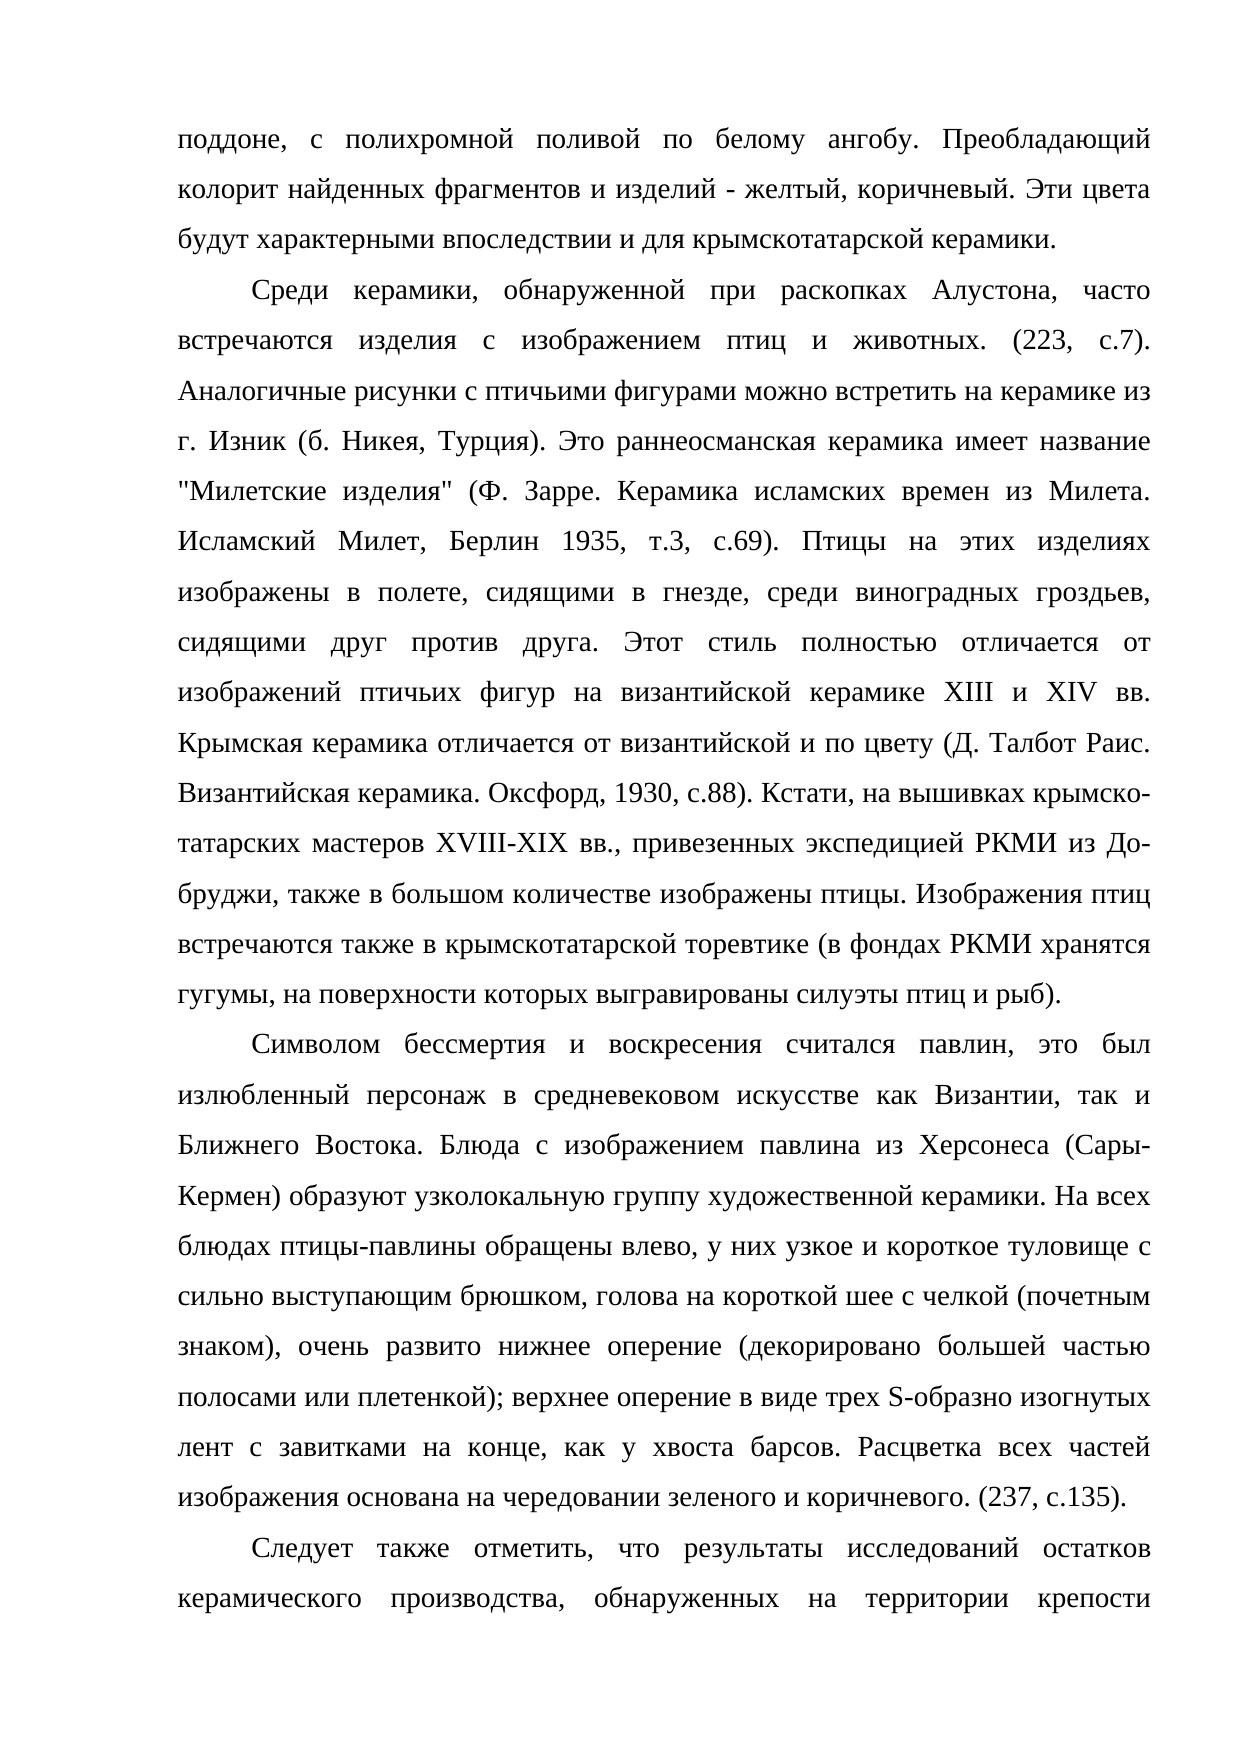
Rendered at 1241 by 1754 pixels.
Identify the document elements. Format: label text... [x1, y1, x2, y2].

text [177, 121, 1152, 255]
text Среди керамики, обнаруженной при раскопках Алустона, часто встречаются изделия с изображением птиц и животных. (223, с.7). Аналогичные рисунки с птичьими фигурами можно встретить на керамике из г. Изник (б. Никея, Турция). Это раннеосманская керамика имеет название "Милетские изделия" (Ф. Зарре. Керамика исламских времен из Милета. Исламский Милет, Берлин 1935, т.3, с.69). Птицы на этих изделиях изображены в полете, сидящими в гнезде, среди виноградных гроздьев, сидящими друг против друга. Этот стиль полностью отличается от изображений птичьих фигур на византийской керамике XIII и XIV вв. Крымская керамика отличается от византийской и по цвету (Д. Талбот Раис. Византийская керамика. Оксфорд, 1930, с.88). Кстати, на вышивках крымско-татарских мастеров XVIII-XIX вв., привезенных экспедицией РКМИ из До-бруджи, также в большом количестве изображены птицы. Изображения птиц встречаются также в крымскотатарской торевтике (в фондах РКМИ хранятся гугумы, на поверхности которых выгравированы силуэты птиц и рыб). [177, 272, 1152, 1010]
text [177, 1530, 1152, 1614]
text Символом бессмертия и воскресения считался павлин, это был излюбленный персонаж в средневековом искусстве как Византии, так и Ближнего Востока. Блюда с изображением павлина из Херсонеса (Сары-Кермен) образуют узколокальную группу художественной керамики. На всех блюдах птицы-павлины обращены влево, у них узкое и короткое туловище с сильно выступающим брюшком, голова на короткой шее с челкой (почетным знаком), очень развито нижнее оперение (декорировано большей частью полосами или плетенкой); верхнее оперение в виде трех S-образно изогнутых лент с завитками на конце, как у хвоста барсов. Расцветка всех частей изображения основана на чередовании зеленого и коричневого. (237, с.135). [177, 1027, 1152, 1513]
